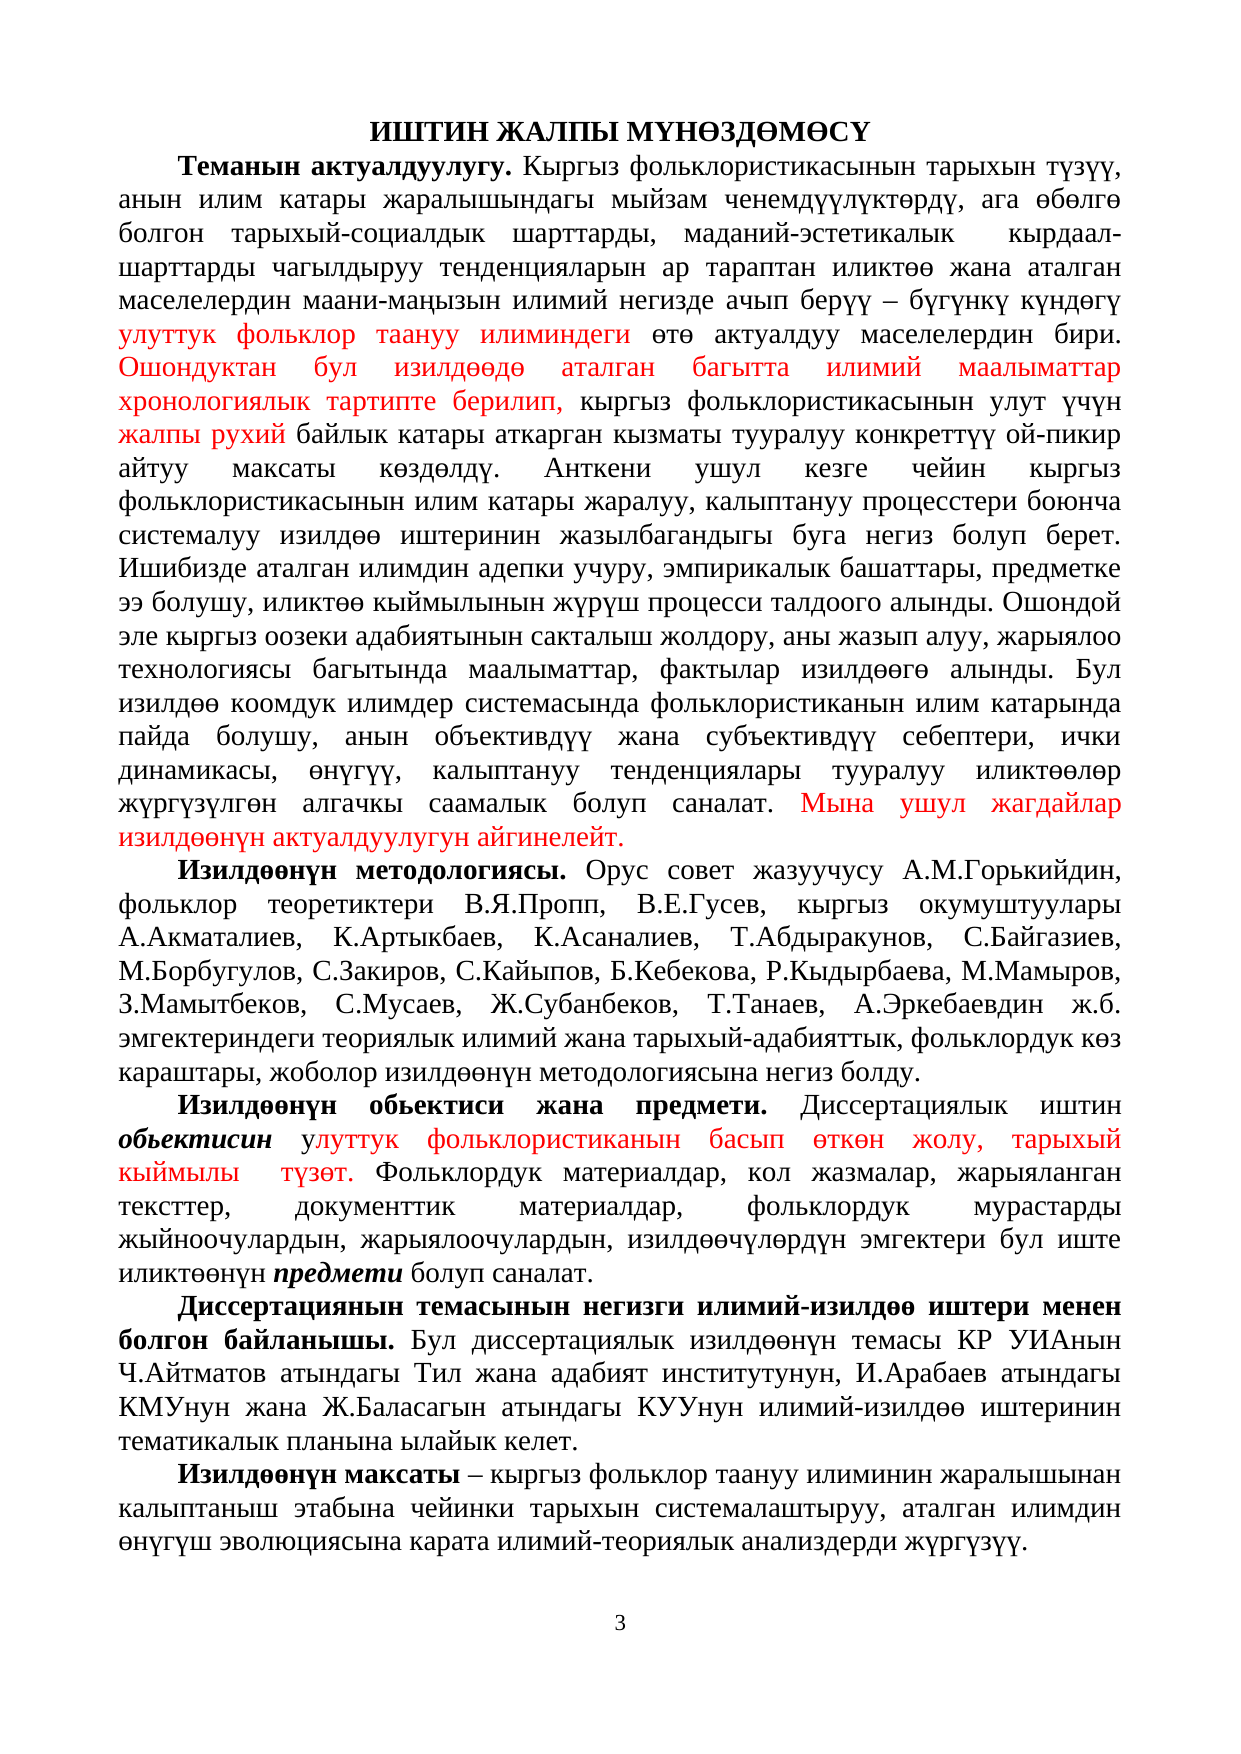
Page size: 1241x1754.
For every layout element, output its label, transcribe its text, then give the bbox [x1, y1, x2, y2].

text ИШТИН ЖАЛПЫ МҮНӨЗДӨМӨСҮ [118, 114, 1122, 148]
text Изилдөөнүн максаты – кыргыз фольклор таануу илиминин жаралышынан калыптаныш этабына чейинки тарыхын системалаштыруу, аталган илимдин өнүгүш эволюциясына карата илимий-теориялык анализдерди жүргүзүү. [118, 1456, 1122, 1557]
text Теманын актуалдуулугу. Кыргыз фольклористикасынын тарыхын түзүү, анын илим катары жаралышындагы мыйзам ченемдүүлүктөрдү, ага өбөлгө болгон тарыхый-социалдык шарттарды, маданий-эстетикалык кырдаал-шарттарды чагылдыруу тенденцияларын ар тараптан иликтөө жана аталган маселелердин маани-маңызын илимий негизде ачып берүү – бүгүнкү күндөгү улуттук фольклор таануу илиминдеги өтө актуалдуу маселелердин бири. Ошондуктан бул изилдөөдө аталган багытта илимий маалыматтар хронологиялык тартипте берилип, кыргыз фольклористикасынын улут үчүн жалпы рухий байлык катары аткарган кызматы тууралуу конкреттүү ой-пикир айтуу максаты көздөлдү. Анткени ушул кезге чейин кыргыз фольклористикасынын илим катары жаралуу, калыптануу процесстери боюнча системалуу изилдөө иштеринин жазылбагандыгы буга негиз болуп берет. Ишибизде аталган илимдин адепки учуру, эмпирикалык башаттары, предметке ээ болушу, иликтөө кыймылынын жүрүш процесси талдоого алынды. Ошондой эле кыргыз оозеки адабиятынын сакталыш жолдору, аны жазып алуу, жарыялоо технологиясы багытында маалыматтар, фактылар изилдөөгө алынды. Бул изилдөө коомдук илимдер системасында фольклористиканын илим катарында пайда болушу, анын объективдүү жана субъективдүү себептери, ички динамикасы, өнүгүү, калыптануу тенденциялары тууралуу иликтөөлөр жүргүзүлгөн алгачкы саамалык болуп саналат. Мына ушул жагдайлар изилдөөнүн актуалдуулугун айгинелейт. [118, 148, 1122, 852]
text Диссертациянын темасынын негизги илимий-изилдөө иштери менен болгон байланышы. Бул диссертациялык изилдөөнүн темасы КР УИАнын Ч.Айтматов атындагы Тил жана адабият институтунун, И.Арабаев атындагы КМУнун жана Ж.Баласагын атындагы КУУнун илимий-изилдөө иштеринин тематикалык планына ылайык келет. [118, 1288, 1122, 1456]
text Изилдөөнүн методологиясы. Орус совет жазуучусу А.М.Горькийдин, фольклор теоретиктери В.Я.Пропп, В.Е.Гусев, кыргыз окумуштуулары А.Акматалиев, К.Артыкбаев, К.Асаналиев, Т.Абдыракунов, С.Байгазиев, М.Борбугулов, С.Закиров, С.Кайыпов, Б.Кебекова, Р.Кыдырбаева, М.Мамыров, З.Мамытбеков, С.Мусаев, Ж.Субанбеков, Т.Танаев, А.Эркебаевдин ж.б. эмгектериндеги теориялык илимий жана тарыхый-адабияттык, фольклордук көз караштары, жоболор изилдөөнүн методологиясына негиз болду. [118, 852, 1122, 1087]
text Изилдөөнүн обьектиси жана предмети. Диссертациялык иштин обьектисин улуттук фольклористиканын басып өткөн жолу, тарыхый кыймылы түзөт. Фольклордук материалдар, кол жазмалар, жарыяланган тексттер, документтик материалдар, фольклордук мурастарды жыйноочулардын, жарыялоочулардын, изилдөөчүлөрдүн эмгектери бул иште иликтөөнүн предмети болуп саналат. [118, 1087, 1122, 1288]
